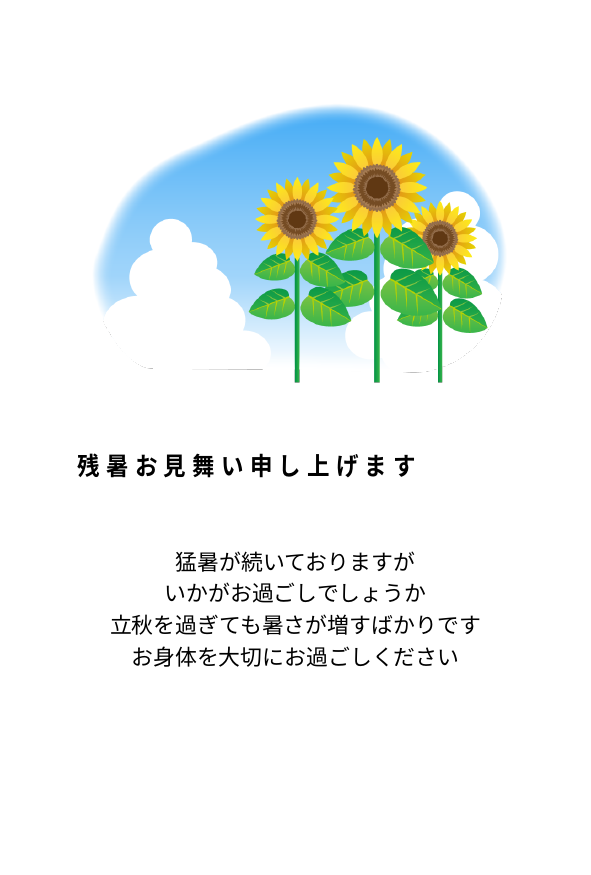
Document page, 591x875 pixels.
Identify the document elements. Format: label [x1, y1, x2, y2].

picture [75, 80, 516, 412]
